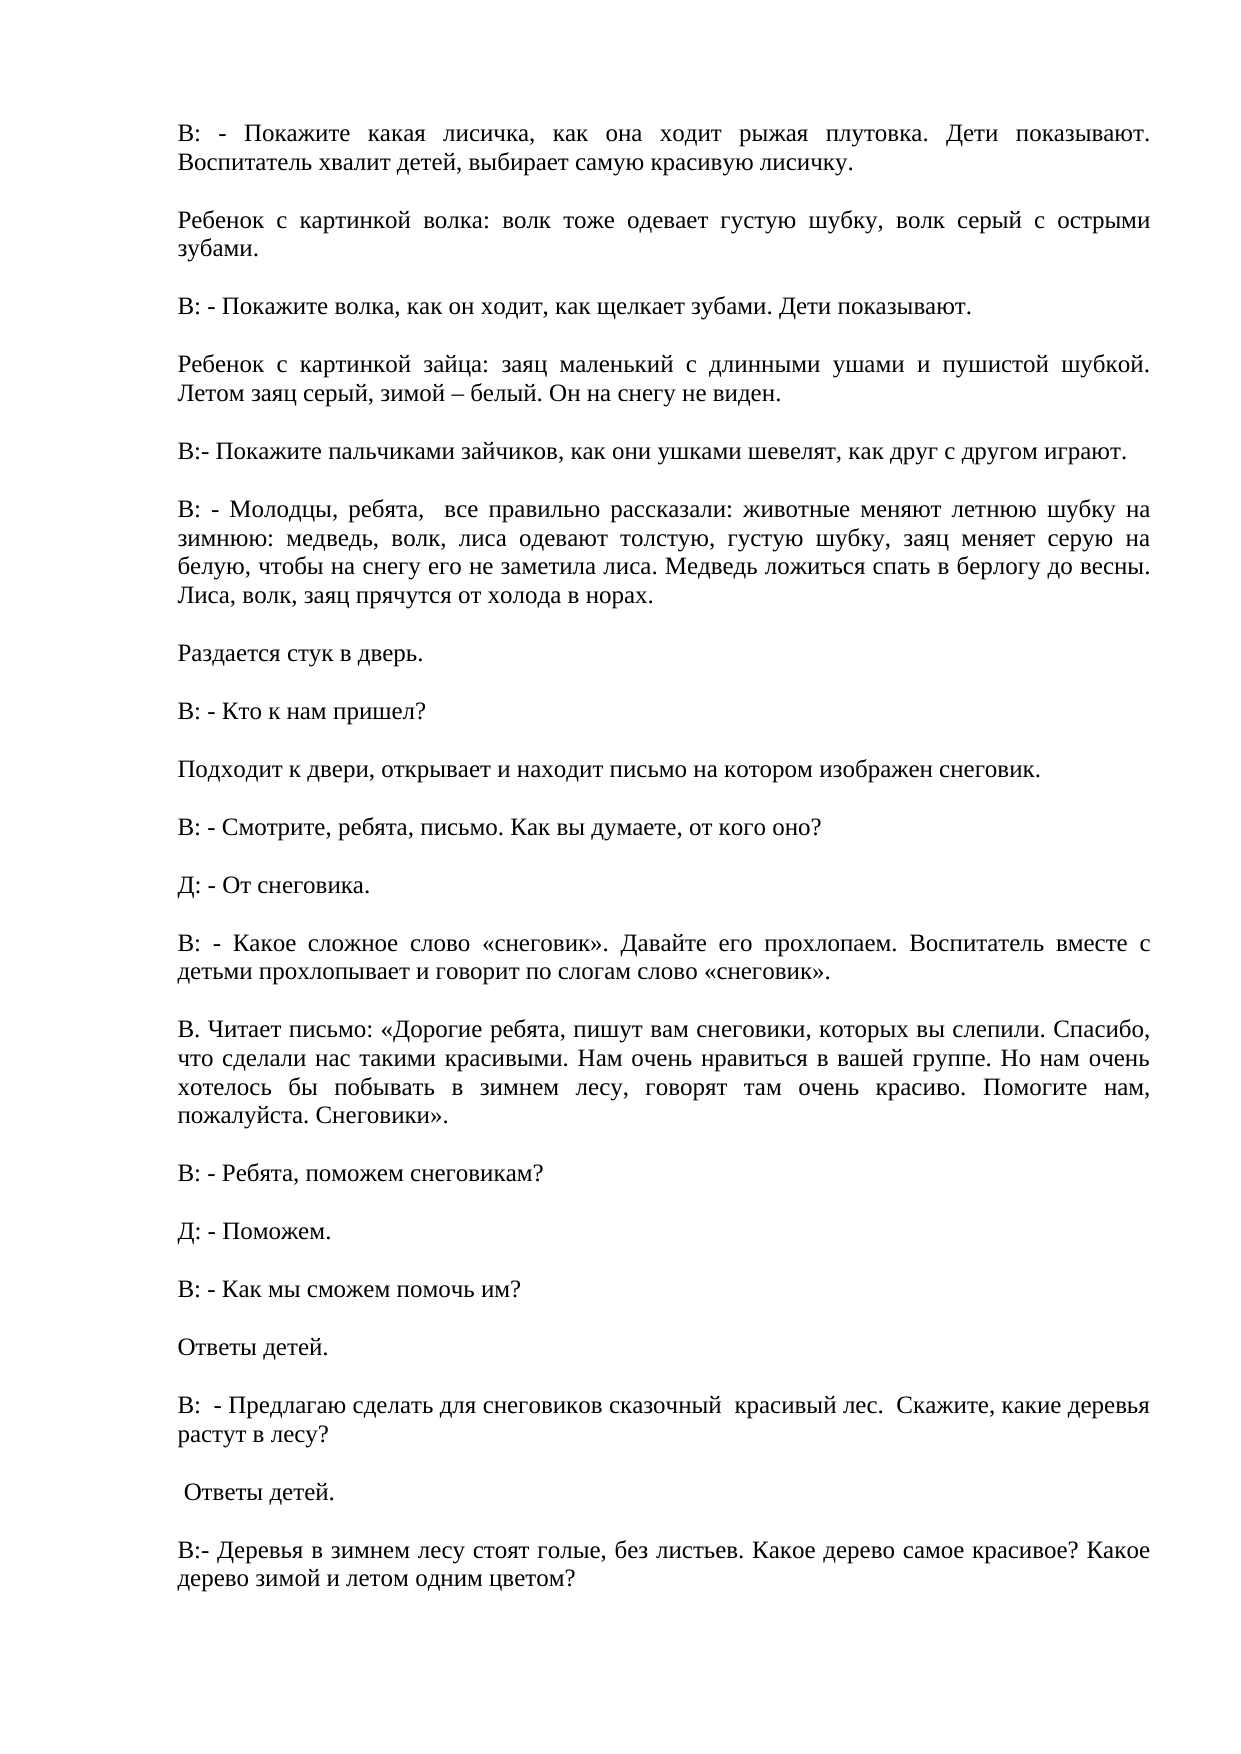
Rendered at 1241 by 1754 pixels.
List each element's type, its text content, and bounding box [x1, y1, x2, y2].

text Д: - От снеговика. [177, 870, 1152, 898]
text Ребенок с картинкой зайца: заяц маленький с длинными ушами и пушистой шубкой. Летом заяц серый, зимой – белый. Он на снегу не виден. [177, 349, 1152, 407]
text Ответы детей. [177, 1332, 1152, 1361]
text В: - Кто к нам пришел? [177, 696, 1152, 725]
text В: - Покажите какая лисичка, как она ходит рыжая плутовка. Дети показывают. Воспитатель хвалит детей, выбирает самую красивую лисичку. [177, 118, 1152, 176]
text В: - Молодцы, ребята, все правильно рассказали: животные меняют летнюю шубку на зимнюю: медведь, волк, лиса одевают толстую, густую шубку, заяц меняет серую на белую, чтобы на снегу его не заметила лиса. Медведь ложиться спать в берлогу до весны. Лиса, волк, заяц прячутся от холода в норах. [177, 494, 1152, 609]
text В: - Какое сложное слово «снеговик». Давайте его прохлопаем. Воспитатель вместе с детьми прохлопывает и говорит по слогам слово «снеговик». [177, 928, 1152, 985]
text Ребенок с картинкой волка: волк тоже одевает густую шубку, волк серый с острыми зубами. [177, 205, 1152, 262]
text Д: - Поможем. [177, 1216, 1152, 1245]
text В. Читает письмо: «Дорогие ребята, пишут вам снеговики, которых вы слепили. Спасибо, что сделали нас такими красивыми. Нам очень нравиться в вашей группе. Но нам очень хотелось бы побывать в зимнем лесу, говорят там очень красиво. Помогите нам, пожалуйста. Снеговики». [177, 1014, 1152, 1129]
text В: - Как мы сможем помочь им? [177, 1274, 1152, 1303]
text Ответы детей. [177, 1477, 1152, 1506]
text Раздается стук в дверь. [177, 638, 1152, 667]
text В: - Смотрите, ребята, письмо. Как вы думаете, от кого оно? [177, 812, 1152, 841]
text В: - Покажите волка, как он ходит, как щелкает зубами. Дети показывают. [177, 291, 1152, 320]
text В:- Покажите пальчиками зайчиков, как они ушками шевелят, как друг с другом играют. [177, 436, 1152, 465]
text Подходит к двери, открывает и находит письмо на котором изображен снеговик. [177, 754, 1152, 783]
text В: - Предлагаю сделать для снеговиков сказочный красивый лес. Скажите, какие деревья растут в лесу? [177, 1390, 1152, 1448]
text В:- Деревья в зимнем лесу стоят голые, без листьев. Какое дерево самое красивое? Какое дерево зимой и летом одним цветом? [177, 1535, 1152, 1592]
text В: - Ребята, поможем снеговикам? [177, 1158, 1152, 1187]
